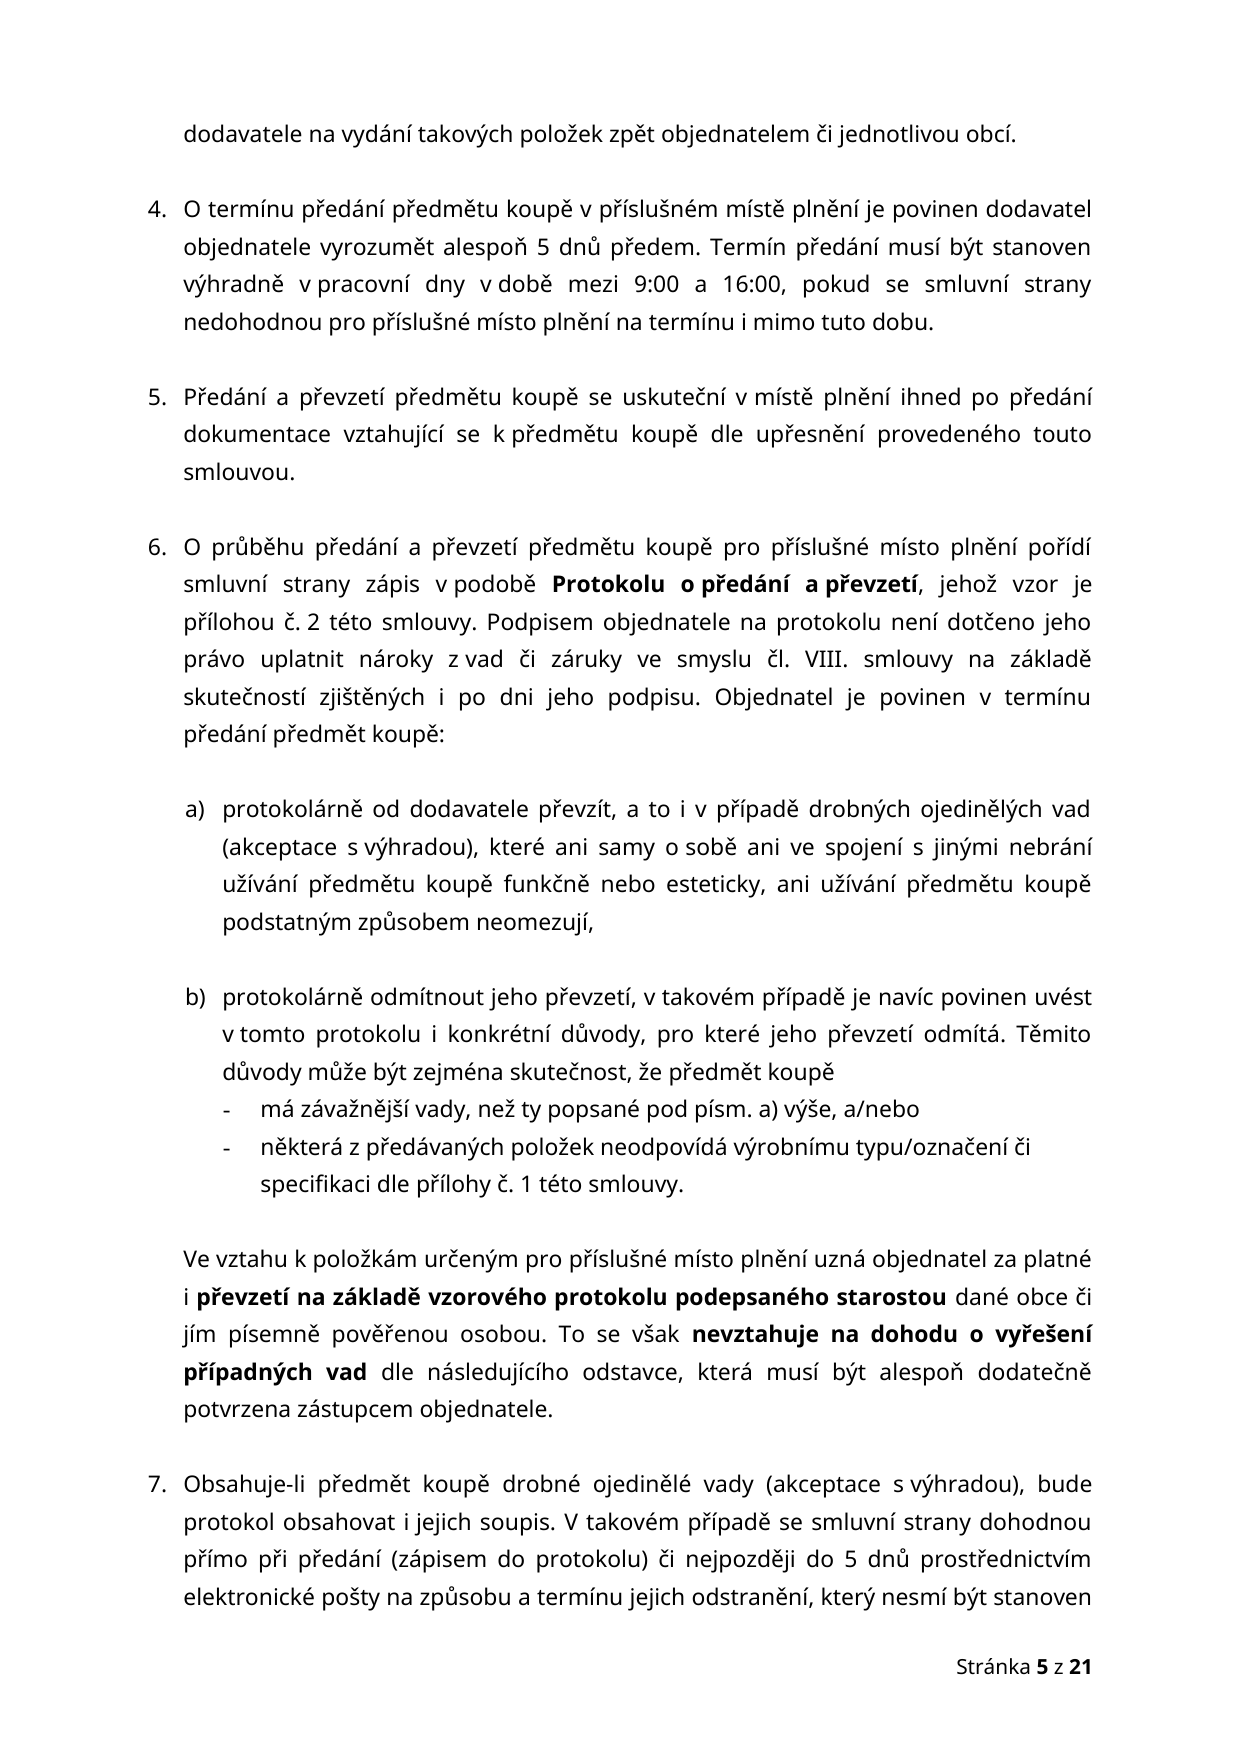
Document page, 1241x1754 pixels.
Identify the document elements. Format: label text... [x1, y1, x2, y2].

list má závažnější vady, než ty popsané pod písm. a) výše, a/nebo [223, 1093, 1093, 1124]
list protokolárně odmítnout jeho převzetí, v takovém případě je navíc povinen uvést v tomto protokolu i konkrétní důvody, pro které jeho převzetí odmítá. Těmito důvody může být zejména skutečnost, že předmět koupě [185, 981, 1093, 1087]
list O průběhu předání a převzetí předmětu koupě pro příslušné místo plnění pořídí smluvní strany zápis v podobě Protokolu o předání a převzetí, jehož vzor je přílohou č. 2 této smlouvy. Podpisem objednatele na protokolu není dotčeno jeho právo uplatnit nároky z vad či záruky ve smyslu čl. VIII. smlouvy na základě skutečností zjištěných i po dni jeho podpisu. Objednatel je povinen v termínu předání předmět koupě: [148, 531, 1093, 749]
list O termínu předání předmětu koupě v příslušném místě plnění je povinen dodavatel objednatele vyrozumět alespoň 5 dnů předem. Termín předání musí být stanoven výhradně v pracovní dny v době mezi 9:00 a 16:00, pokud se smluvní strany nedohodnou pro příslušné místo plnění na termínu i mimo tuto dobu. [148, 193, 1093, 337]
list Předání a převzetí předmětu koupě se uskuteční v místě plnění ihned po předání dokumentace vztahující se k předmětu koupě dle upřesnění provedeného touto smlouvou. [148, 381, 1093, 487]
list některá z předávaných položek neodpovídá výrobnímu typu/označení či specifikaci dle přílohy č. 1 této smlouvy. [223, 1131, 1093, 1199]
list protokolárně od dodavatele převzít, a to i v případě drobných ojedinělých vad (akceptace s výhradou), které ani samy o sobě ani ve spojení s jinými nebrání užívání předmětu koupě funkčně nebo esteticky, ani užívání předmětu koupě podstatným způsobem neomezují, [185, 793, 1093, 937]
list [148, 118, 1093, 149]
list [148, 1468, 1093, 1612]
text Ve vztahu k položkám určeným pro příslušné místo plnění uzná objednatel za platné i převzetí na základě vzorového protokolu podepsaného starostou dané obce či jím písemně pověřenou osobou. To se však nevztahuje na dohodu o vyřešení případných vad dle následujícího odstavce, která musí být alespoň dodatečně potvrzena zástupcem objednatele. [183, 1243, 1093, 1424]
